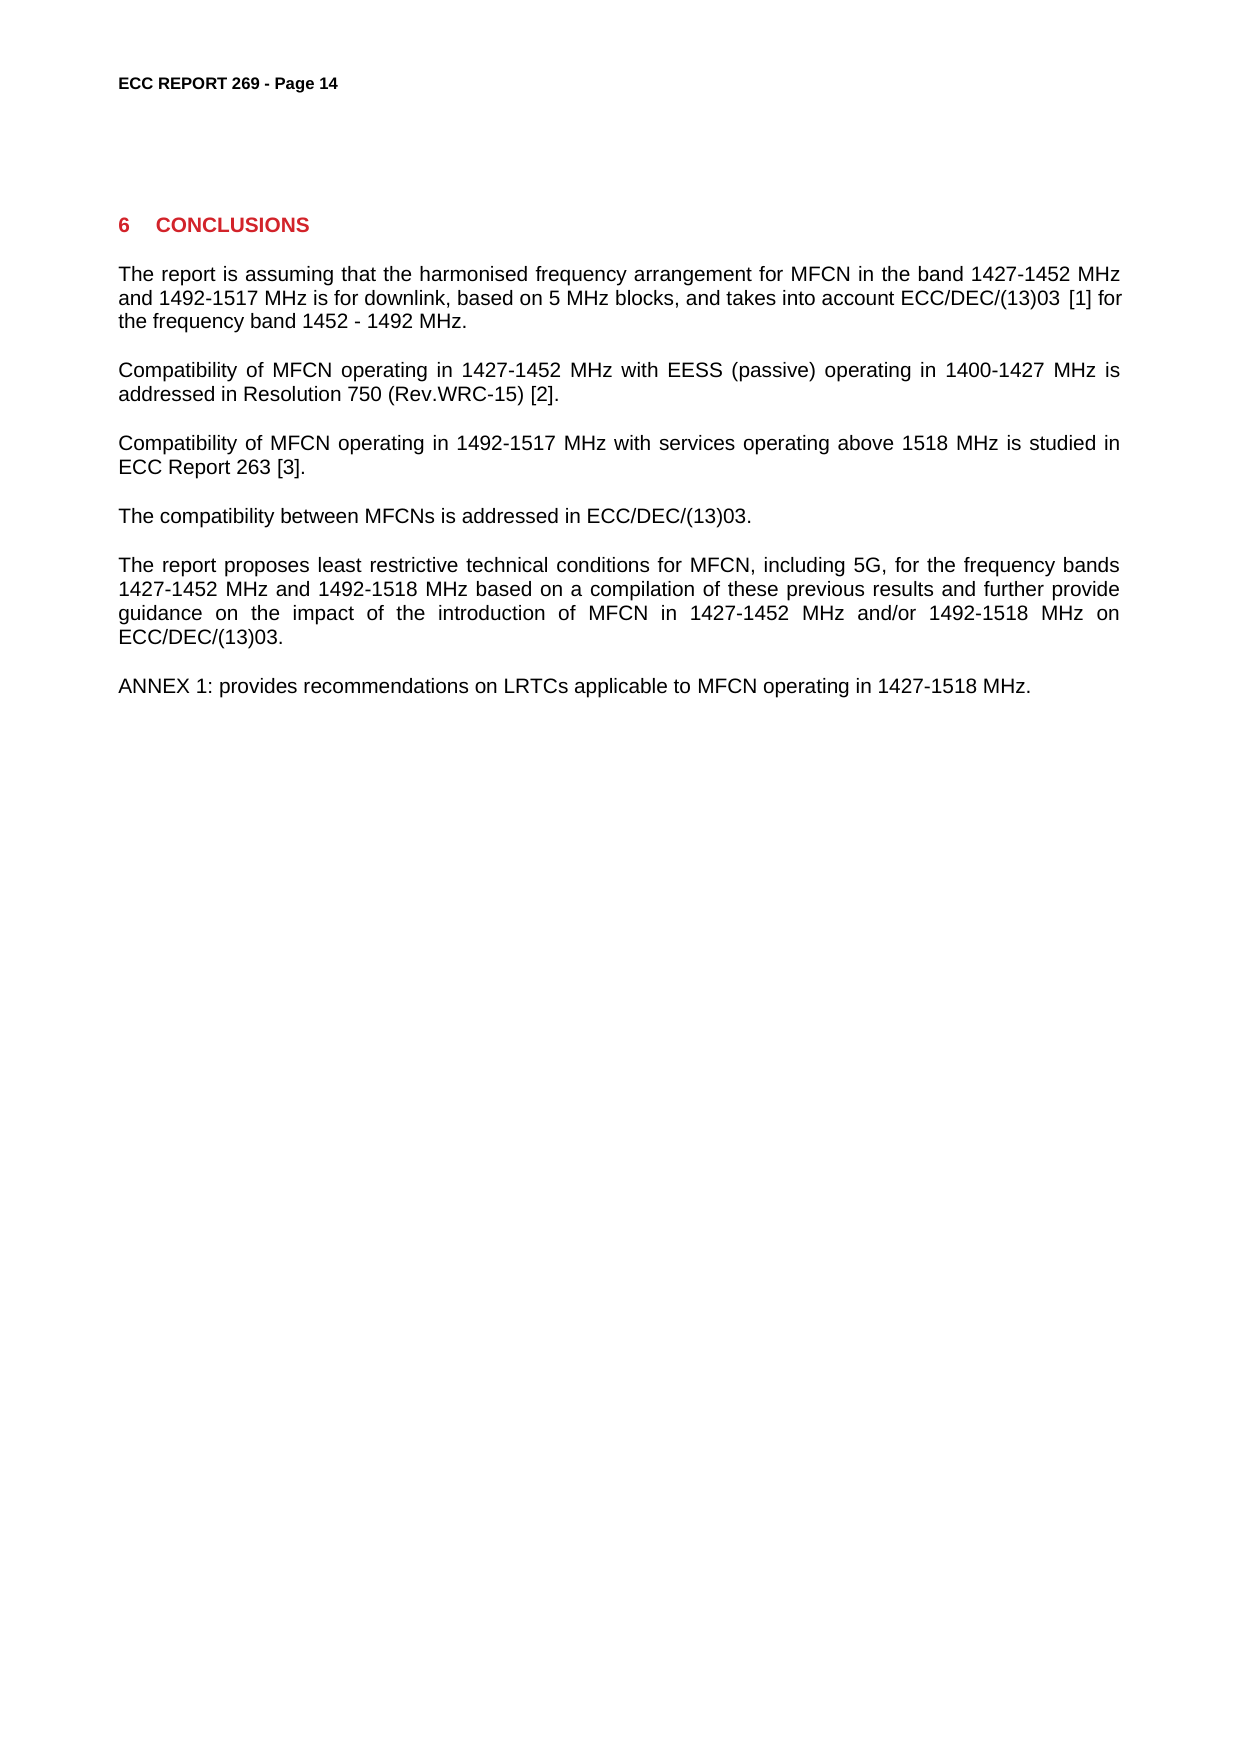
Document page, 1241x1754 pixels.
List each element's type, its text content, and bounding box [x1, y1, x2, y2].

text The report is assuming that the harmonised frequency arrangement for MFCN in the band 1427-1452 MHz and 1492-1517 MHz is for downlink, based on 5 MHz blocks, and takes into account ECC/DEC/(13)03 [1] for the frequency band 1452 - 1492 MHz. [118, 261, 1122, 333]
text ANNEX 1: provides recommendations on LRTCs applicable to MFCN operating in 1427-1518 MHz. [118, 674, 1122, 698]
subtitle Conclusions [118, 212, 1122, 236]
text Compatibility of MFCN operating in 1427-1452 MHz with EESS (passive) operating in 1400-1427 MHz is addressed in Resolution 750 (Rev.WRC-15) [2]. [118, 358, 1122, 406]
text The report proposes least restrictive technical conditions for MFCN, including 5G, for the frequency bands 1427-1452 MHz and 1492-1518 MHz based on a compilation of these previous results and further provide guidance on the impact of the introduction of MFCN in 1427-1452 MHz and/or 1492-1518 MHz on ECC/DEC/(13)03. [118, 553, 1122, 649]
text Compatibility of MFCN operating in 1492-1517 MHz with services operating above 1518 MHz is studied in ECC Report 263 [3]. [118, 431, 1122, 479]
text The compatibility between MFCNs is addressed in ECC/DEC/(13)03. [118, 504, 1122, 528]
